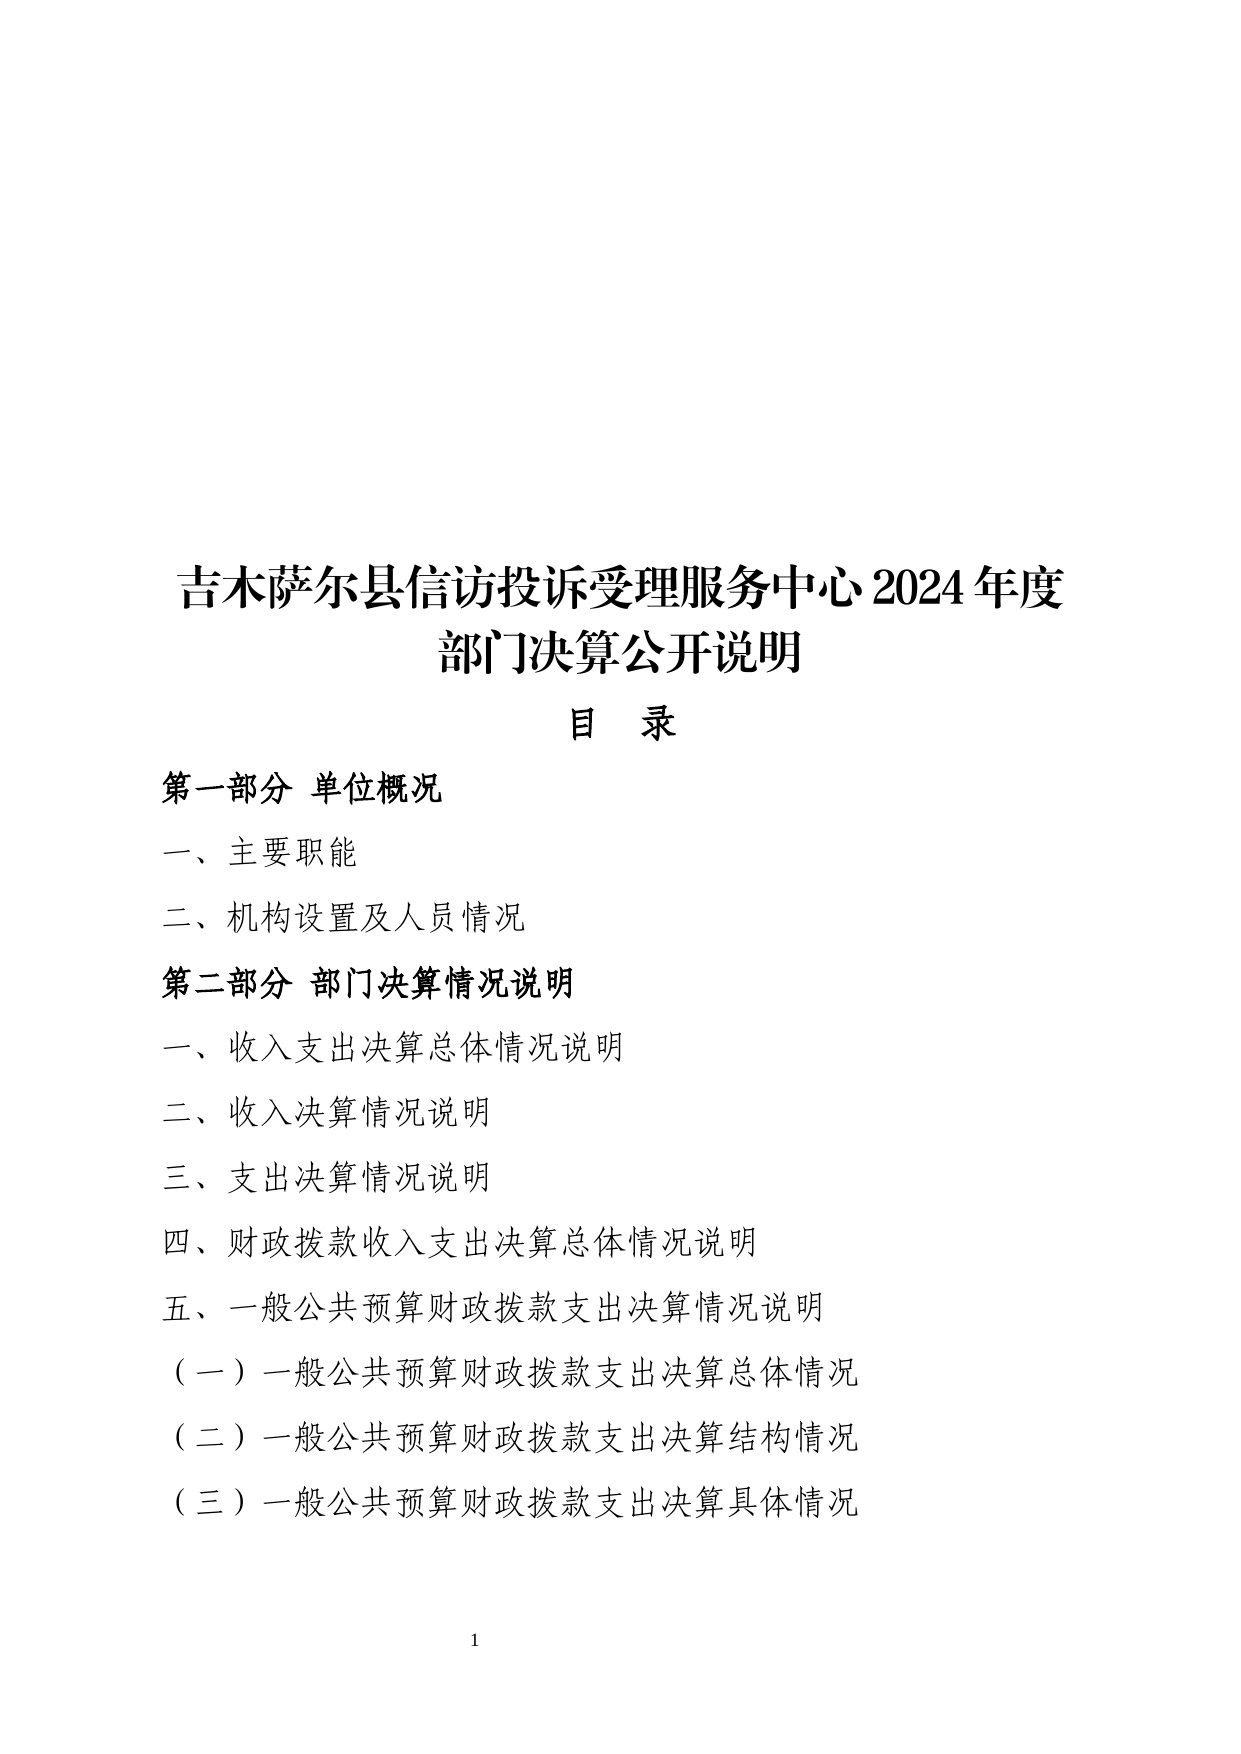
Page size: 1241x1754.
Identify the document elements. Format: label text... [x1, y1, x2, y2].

text 四、财政拨款收入支出决算总体情况说明 [159, 1208, 1081, 1273]
text 第一部分 单位概况 [159, 753, 1081, 818]
text （二）一般公共预算财政拨款支出决算结构情况 [159, 1403, 1081, 1468]
text 二、收入决算情况说明 [159, 1078, 1081, 1143]
text 三、支出决算情况说明 [159, 1143, 1081, 1208]
text （三）一般公共预算财政拨款支出决算具体情况 [159, 1468, 1081, 1533]
text 二、机构设置及人员情况 [159, 883, 1081, 948]
text 吉木萨尔县信访投诉受理服务中心2024年度部门决算公开说明 [159, 558, 1081, 688]
text 目 录 [159, 688, 1081, 753]
text （一）一般公共预算财政拨款支出决算总体情况 [159, 1338, 1081, 1403]
text 五、一般公共预算财政拨款支出决算情况说明 [159, 1273, 1081, 1338]
text 一、收入支出决算总体情况说明 [159, 1013, 1081, 1078]
text 一、主要职能 [159, 818, 1081, 883]
text 第二部分 部门决算情况说明 [159, 948, 1081, 1013]
